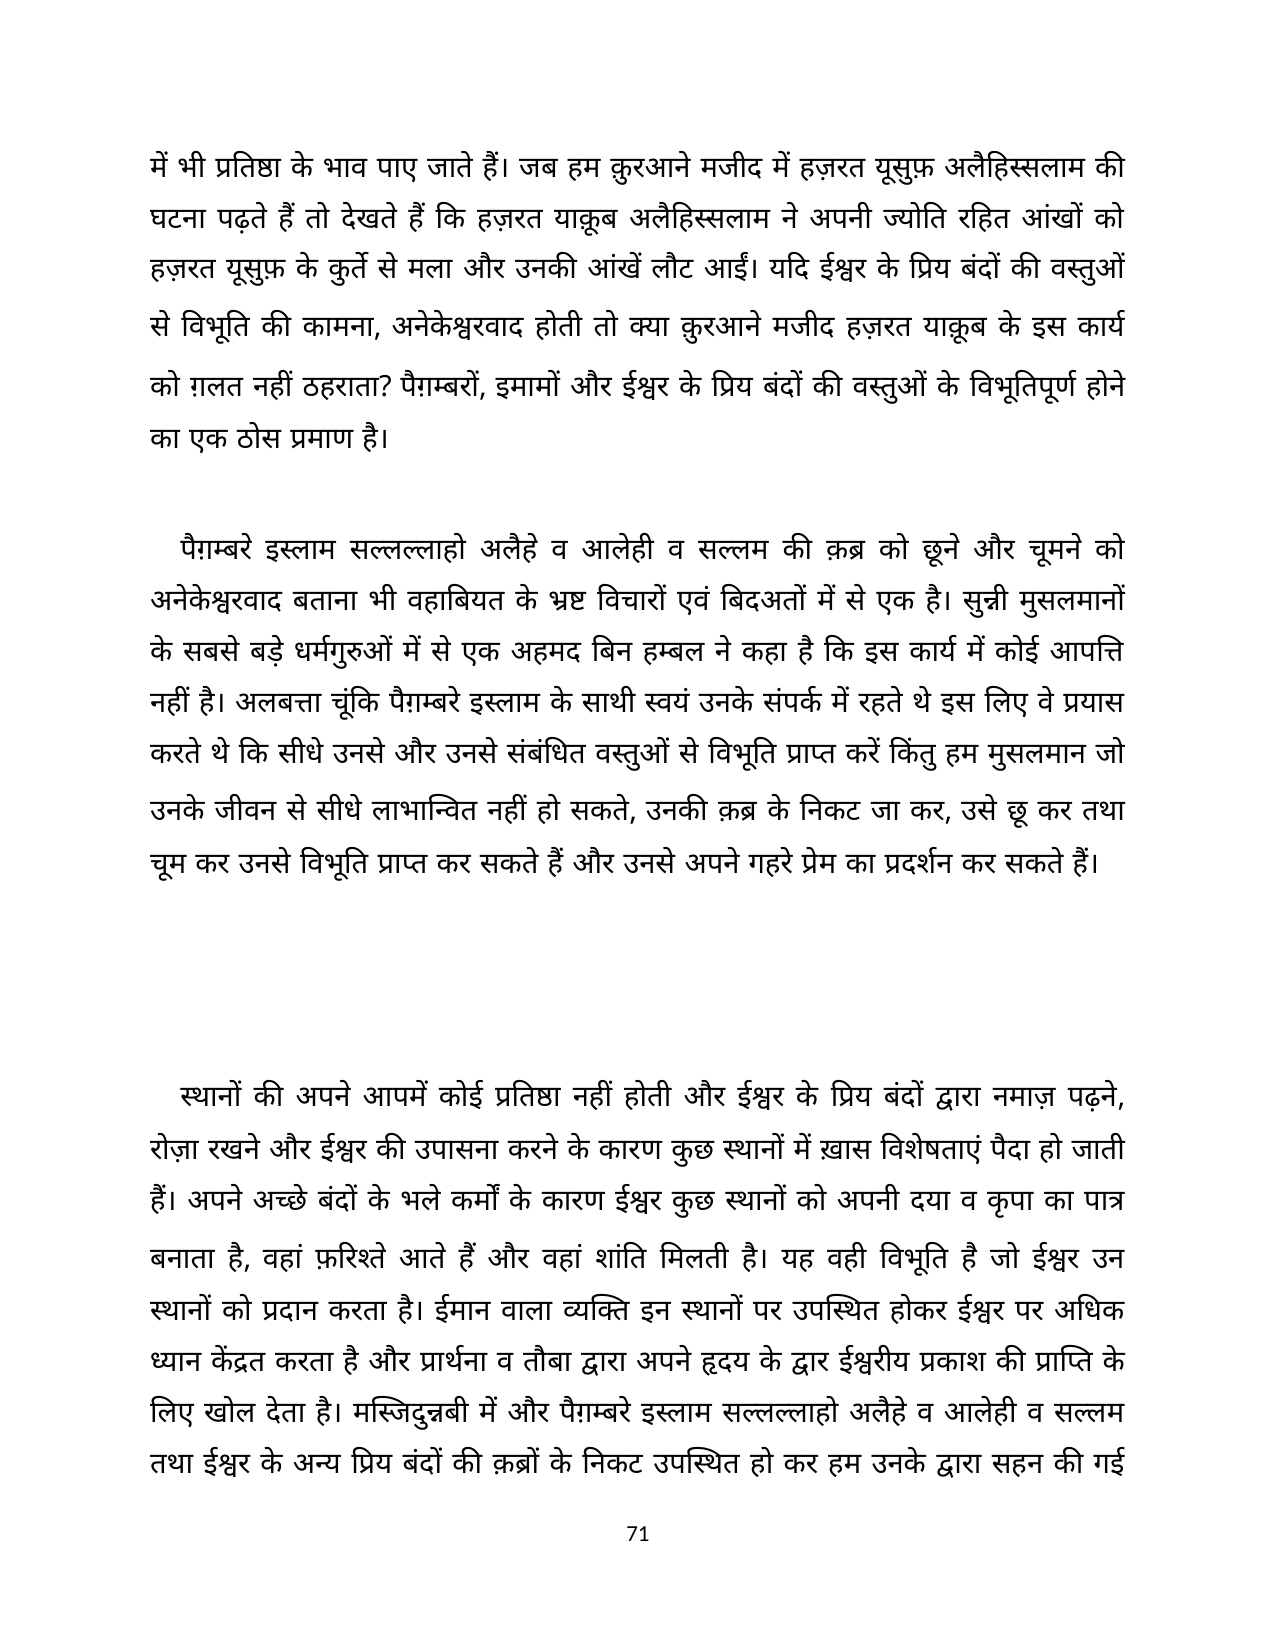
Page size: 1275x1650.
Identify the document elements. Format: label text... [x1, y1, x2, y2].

text पैग़म्बरे इस्लाम सल्लल्लाहो अलैहे व आलेही व सल्लम की क़ब्र को छूने और चूमने को अनेकेश्वरवाद बताना भी वहाबियत के भ्रष्ट विचारों एवं बिदअतों में से एक है। सुन्नी मुसलमानों के सबसे बड़े धर्मगुरुओं में से एक अहमद बिन हम्बल ने कहा है कि इस कार्य में कोई आपत्ति नहीं है। अलबत्ता चूंकि पैग़म्बरे इस्लाम के साथी स्वयं उनके संपर्क में रहते थे इस लिए वे प्रयास करते थे कि सीधे उनसे और उनसे संबंधित वस्तुओं से विभूति प्राप्त करें किंतु हम मुसलमान जो उनके जीवन से सीधे लाभान्वित नहीं हो सकते, उनकी क़ब्र के निकट जा कर, उसे छू कर तथा चूम कर उनसे विभूति प्राप्त कर सकते हैं और उनसे अपने गहरे प्रेम का प्रदर्शन कर सकते हैं। [150, 532, 1125, 880]
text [150, 1076, 1125, 1481]
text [150, 150, 1125, 456]
